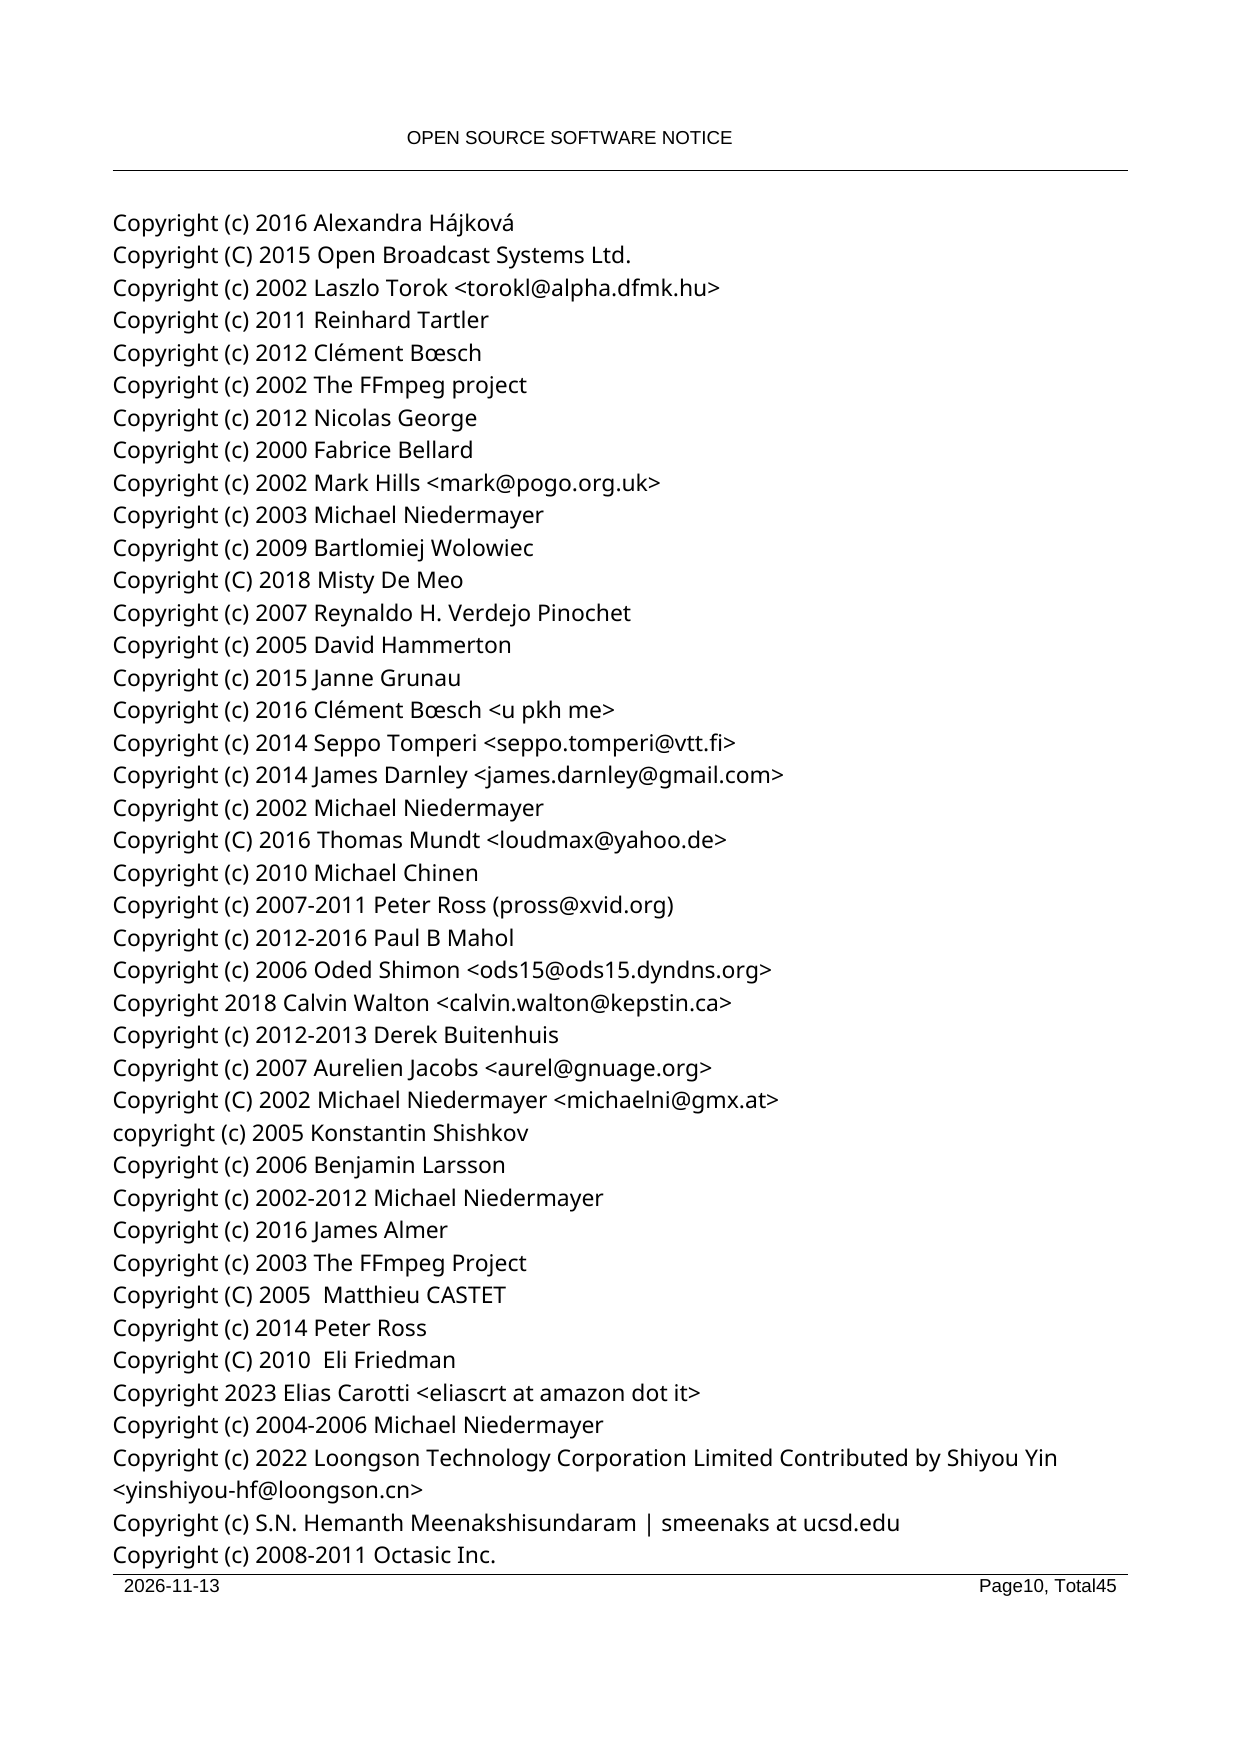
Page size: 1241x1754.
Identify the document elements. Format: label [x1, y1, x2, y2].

text [112, 206, 1128, 1571]
